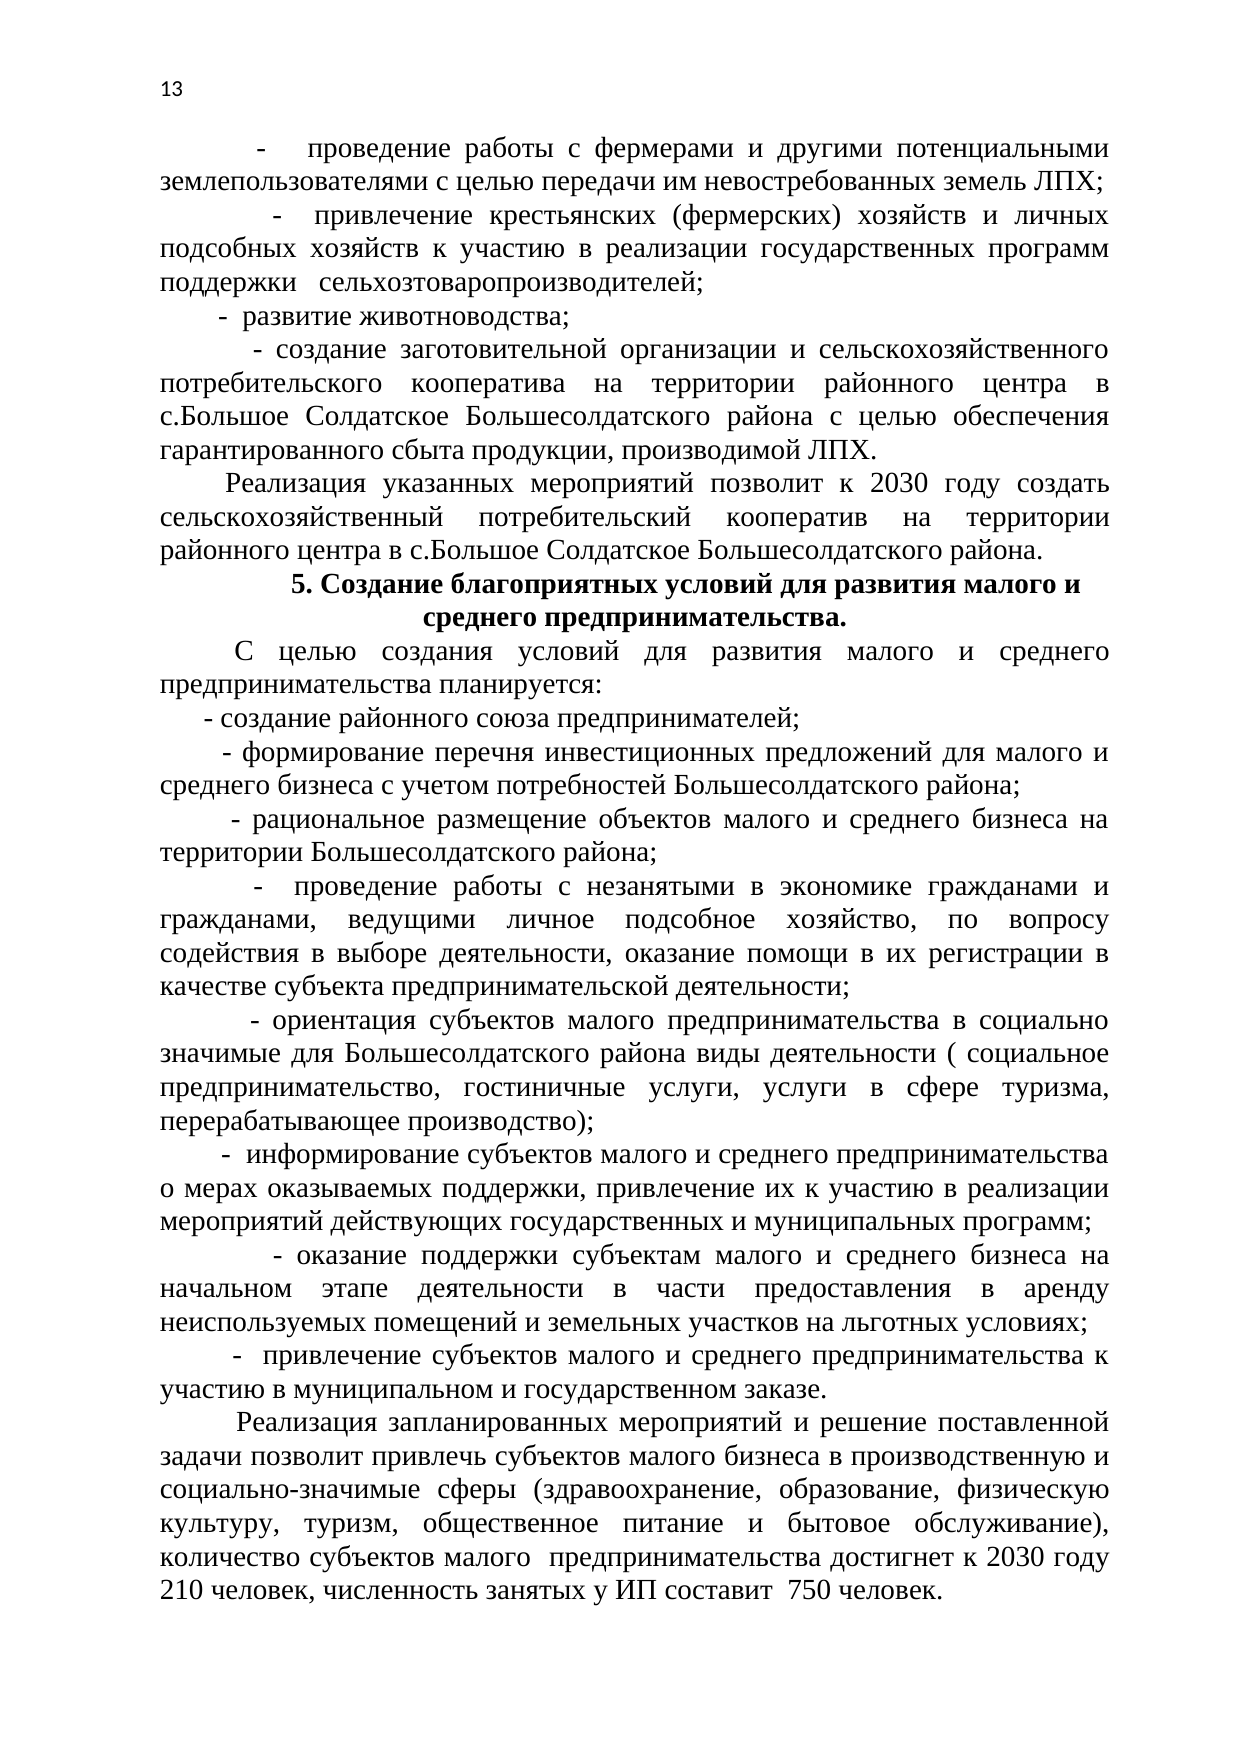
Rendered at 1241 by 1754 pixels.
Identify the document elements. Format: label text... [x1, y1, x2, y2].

text - информирование субъектов малого и среднего предпринимательства о мерах оказываемых поддержки, привлечение их к участию в реализации мероприятий действующих государственных и муниципальных программ; [159, 1136, 1110, 1237]
text - привлечение субъектов малого и среднего предпринимательства к участию в муниципальном и государственном заказе. [159, 1337, 1110, 1404]
text 5. Создание благоприятных условий для развития малого и среднего предпринимательства. [159, 566, 1110, 633]
text Реализация указанных мероприятий позволит к 2030 году создать сельскохозяйственный потребительский кооператив на территории районного центра в с.Большое Солдатское Большесолдатского района. [159, 465, 1110, 566]
text - создание районного союза предпринимателей; [159, 700, 1110, 734]
text - создание заготовительной организации и сельскохозяйственного потребительского кооператива на территории районного центра в с.Большое Солдатское Большесолдатского района с целью обеспечения гарантированного сбыта продукции, производимой ЛПХ. [159, 331, 1110, 465]
text - рациональное размещение объектов малого и среднего бизнеса на территории Большесолдатского района; [159, 801, 1110, 868]
text С целью создания условий для развития малого и среднего предпринимательства планируется: [159, 633, 1110, 700]
text - ориентация субъектов малого предпринимательства в социально значимые для Большесолдатского района виды деятельности ( социальное предпринимательство, гостиничные услуги, услуги в сфере туризма, перерабатывающее производство); [159, 1002, 1110, 1136]
text - проведение работы с незанятыми в экономике гражданами и гражданами, ведущими личное подсобное хозяйство, по вопросу содействия в выборе деятельности, оказание помощи в их регистрации в качестве субъекта предпринимательской деятельности; [159, 868, 1110, 1002]
text - формирование перечня инвестиционных предложений для малого и среднего бизнеса с учетом потребностей Большесолдатского района; [159, 734, 1110, 801]
text - привлечение крестьянских (фермерских) хозяйств и личных подсобных хозяйств к участию в реализации государственных программ поддержки сельхозтоваропроизводителей; [159, 197, 1110, 298]
text - развитие животноводства; [159, 298, 1110, 331]
text - оказание поддержки субъектам малого и среднего бизнеса на начальном этапе деятельности в части предоставления в аренду неиспользуемых помещений и земельных участков на льготных условиях; [159, 1237, 1110, 1337]
text Реализация запланированных мероприятий и решение поставленной задачи позволит привлечь субъектов малого бизнеса в производственную и социально-значимые сферы (здравоохранение, образование, физическую культуру, туризм, общественное питание и бытовое обслуживание), количество субъектов малого предпринимательства достигнет к 2030 году 210 человек, численность занятых у ИП составит 750 человек. [159, 1404, 1110, 1606]
text - проведение работы с фермерами и другими потенциальными землепользователями с целью передачи им невостребованных земель ЛПХ; [159, 130, 1110, 197]
